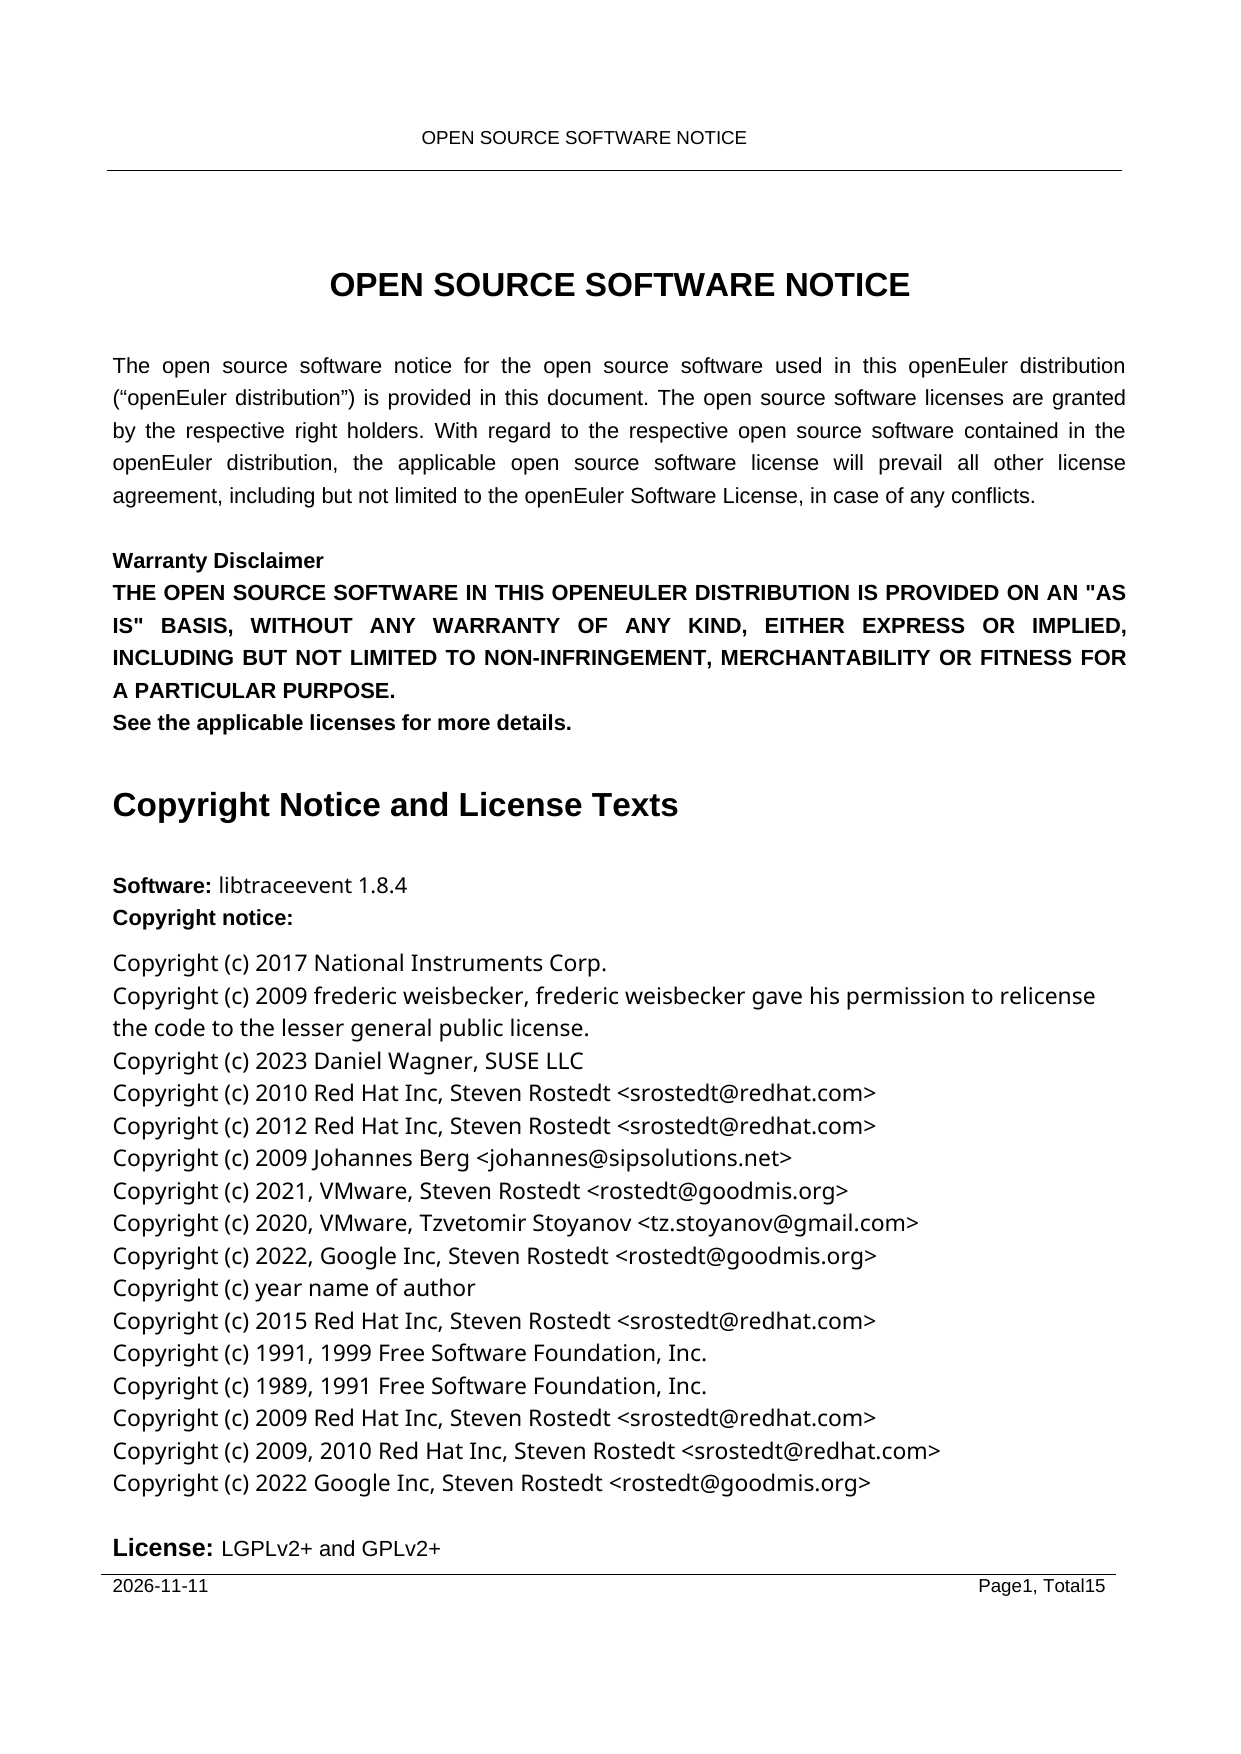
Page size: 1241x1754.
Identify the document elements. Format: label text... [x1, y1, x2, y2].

text Copyright (c) 2017 National Instruments Corp. Copyright (c) 2009 frederic weisbecker, frederic weisbecker gave his permission to relicense the code to the lesser general public license. Copyright (c) 2023 Daniel Wagner, SUSE LLC Copyright (c) 2010 Red Hat Inc, Steven Rostedt <srostedt@redhat.com> Copyright (c) 2012 Red Hat Inc, Steven Rostedt <srostedt@redhat.com> Copyright (c) 2009 Johannes Berg <johannes@sipsolutions.net> Copyright (c) 2021, VMware, Steven Rostedt <rostedt@goodmis.org> Copyright (c) 2020, VMware, Tzvetomir Stoyanov <tz.stoyanov@gmail.com> Copyright (c) 2022, Google Inc, Steven Rostedt <rostedt@goodmis.org> Copyright (c) year name of author Copyright (c) 2015 Red Hat Inc, Steven Rostedt <srostedt@redhat.com> Copyright (c) 1991, 1999 Free Software Foundation, Inc. Copyright (c) 1989, 1991 Free Software Foundation, Inc. Copyright (c) 2009 Red Hat Inc, Steven Rostedt <srostedt@redhat.com> Copyright (c) 2009, 2010 Red Hat Inc, Steven Rostedt <srostedt@redhat.com> Copyright (c) 2022 Google Inc, Steven Rostedt <rostedt@goodmis.org> [112, 947, 1128, 1532]
title Software: libtraceevent 1.8.4 [112, 869, 1128, 901]
text Copyright Notice and License Texts [112, 771, 1128, 836]
text THE OPEN SOURCE SOFTWARE IN THIS OPENEULER DISTRIBUTION IS PROVIDED ON AN "AS IS" BASIS, WITHOUT ANY WARRANTY OF ANY KIND, EITHER EXPRESS OR IMPLIED, INCLUDING BUT NOT LIMITED TO NON-INFRINGEMENT, MERCHANTABILITY OR FITNESS FOR A PARTICULAR PURPOSE. See the applicable licenses for more details. [112, 576, 1128, 739]
text The open source software notice for the open source software used in this openEuler distribution (“openEuler distribution”) is provided in this document. The open source software licenses are granted by the respective right holders. With regard to the respective open source software contained in the openEuler distribution, the applicable open source software license will prevail all other license agreement, including but not limited to the openEuler Software License, in case of any conflicts. [112, 349, 1128, 511]
text OPEN SOURCE SOFTWARE NOTICE [112, 251, 1128, 316]
text Warranty Disclaimer [112, 544, 1128, 576]
text License: LGPLv2+ and GPLv2+ [112, 1532, 1128, 1564]
text Copyright notice: [112, 901, 1128, 934]
